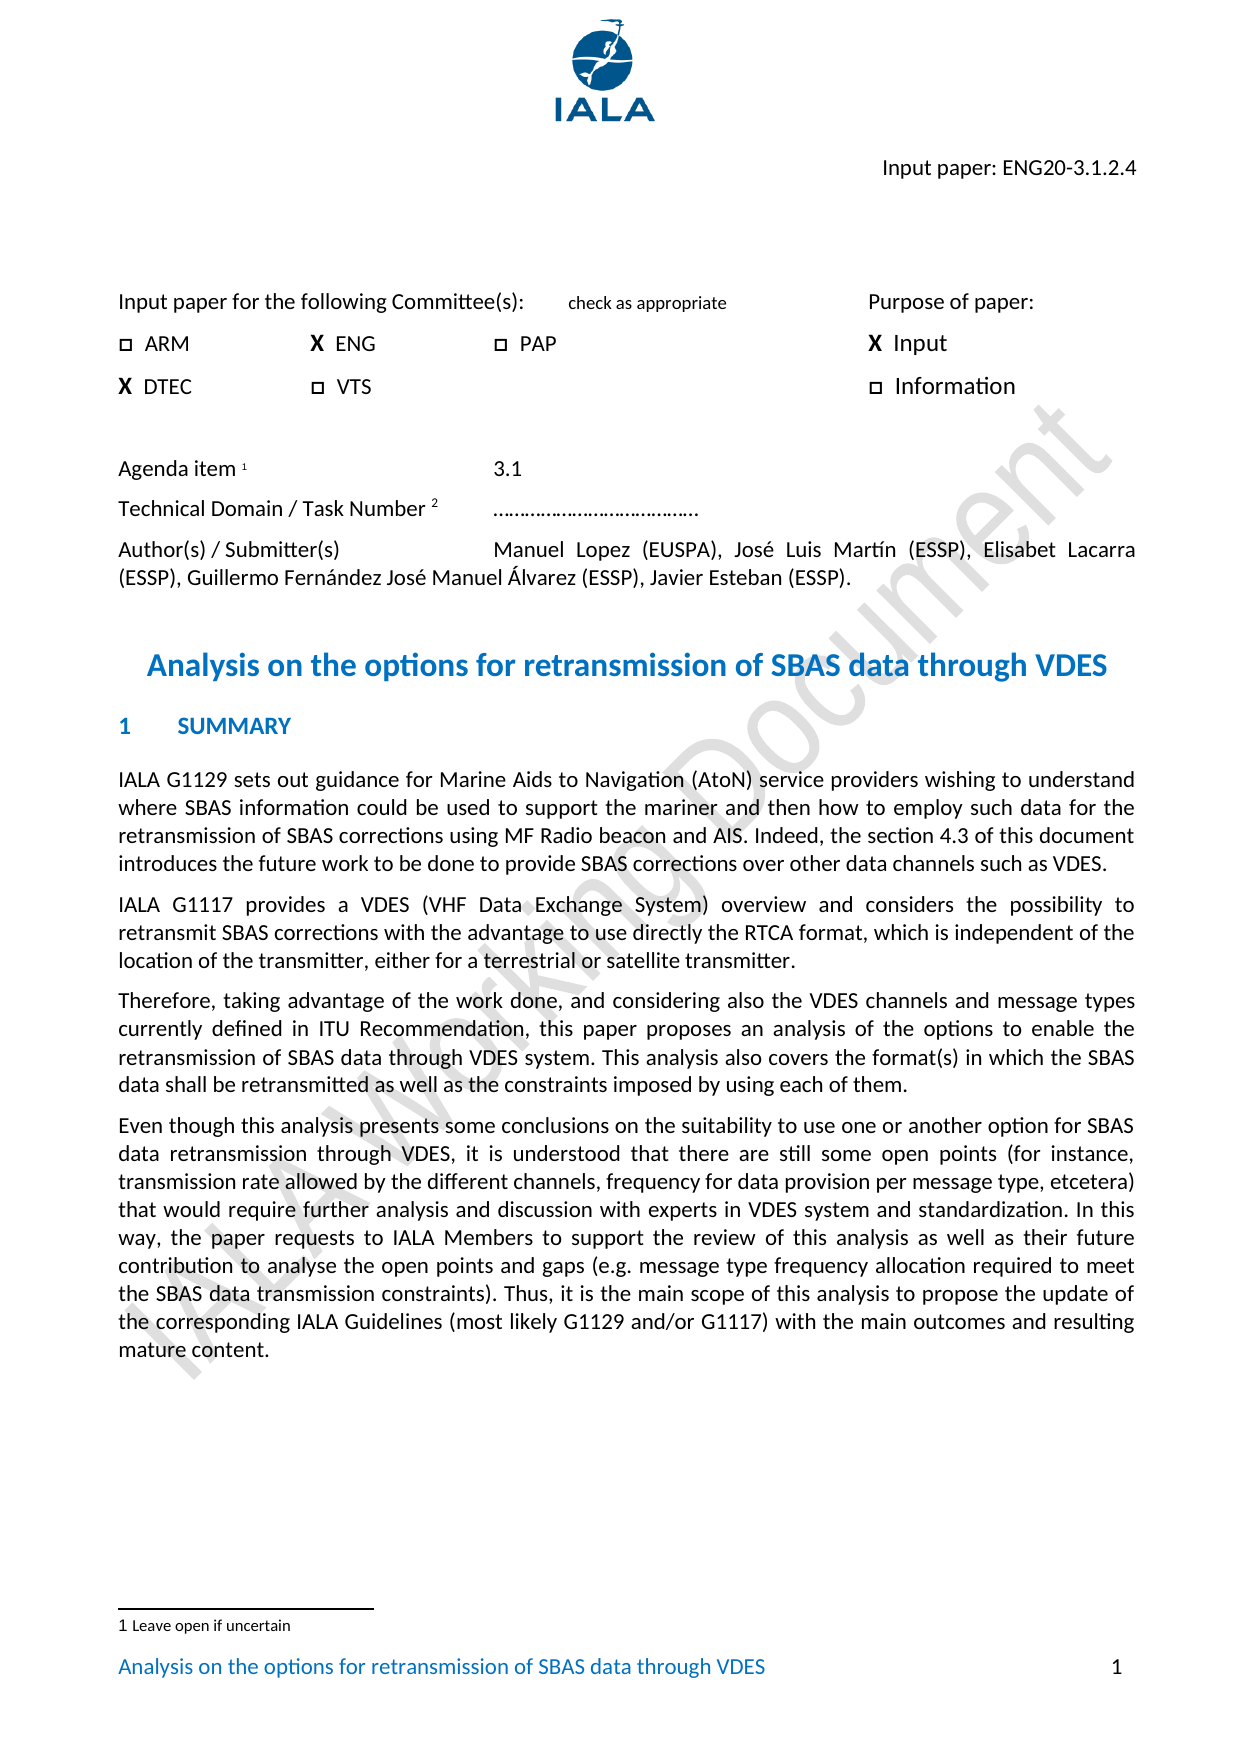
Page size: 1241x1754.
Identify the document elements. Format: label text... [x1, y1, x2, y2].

text Author(s) / Submitter(s) Manuel Lopez (EUSPA), José Luis Martín (ESSP), Elisabet Lacarra (ESSP), Guillermo Fernández José Manuel Álvarez (ESSP), Javier Esteban (ESSP). [118, 535, 1137, 591]
subtitle Summary [118, 710, 1137, 740]
text □ ARM X ENG □ PAP X Input [118, 327, 1137, 358]
text X DTEC □ VTS □ Information [118, 371, 1137, 401]
title Analysis on the options for retransmission of SBAS data through VDES [118, 644, 1137, 685]
text Agenda item 3.1 [118, 454, 1137, 482]
text Therefore, taking advantage of the work done, and considering also the VDES channels and message types currently defined in ITU Recommendation, this paper proposes an analysis of the options to enable the retransmission of SBAS data through VDES system. This analysis also covers the format(s) in which the SBAS data shall be retransmitted as well as the constraints imposed by using each of them. [118, 987, 1137, 1099]
text Input paper for the following Committee(s): check as appropriate Purpose of paper: [118, 287, 1137, 315]
text Even though this analysis presents some conclusions on the suitability to use one or another option for SBAS data retransmission through VDES, it is understood that there are still some open points (for instance, transmission rate allowed by the different channels, frequency for data provision per message type, etcetera) that would require further analysis and discussion with experts in VDES system and standardization. In this way, the paper requests to IALA Members to support the review of this analysis as well as their future contribution to analyse the open points and gaps (e.g. message type frequency allocation required to meet the SBAS data transmission constraints). Thus, it is the main scope of this analysis to propose the update of the corresponding IALA Guidelines (most likely G1129 and/or G1117) with the main outcomes and resulting mature content. [118, 1111, 1137, 1363]
text Technical Domain / Task Number 2 ………………………………… [118, 494, 1137, 523]
picture [532, 7, 672, 144]
text IALA G1117 provides a VDES (VHF Data Exchange System) overview and considers the possibility to retransmit SBAS corrections with the advantage to use directly the RTCA format, which is independent of the location of the transmitter, either for a terrestrial or satellite transmitter. [118, 890, 1137, 974]
text IALA G1129 sets out guidance for Marine Aids to Navigation (AtoN) service providers wishing to understand where SBAS information could be used to support the mariner and then how to employ such data for the retransmission of SBAS corrections using MF Radio beacon and AIS. Indeed, the section 4.3 of this document introduces the future work to be done to provide SBAS corrections over other data channels such as VDES. [118, 765, 1137, 877]
text Input paper: ENG20-3.1.2.4 [118, 153, 1137, 181]
